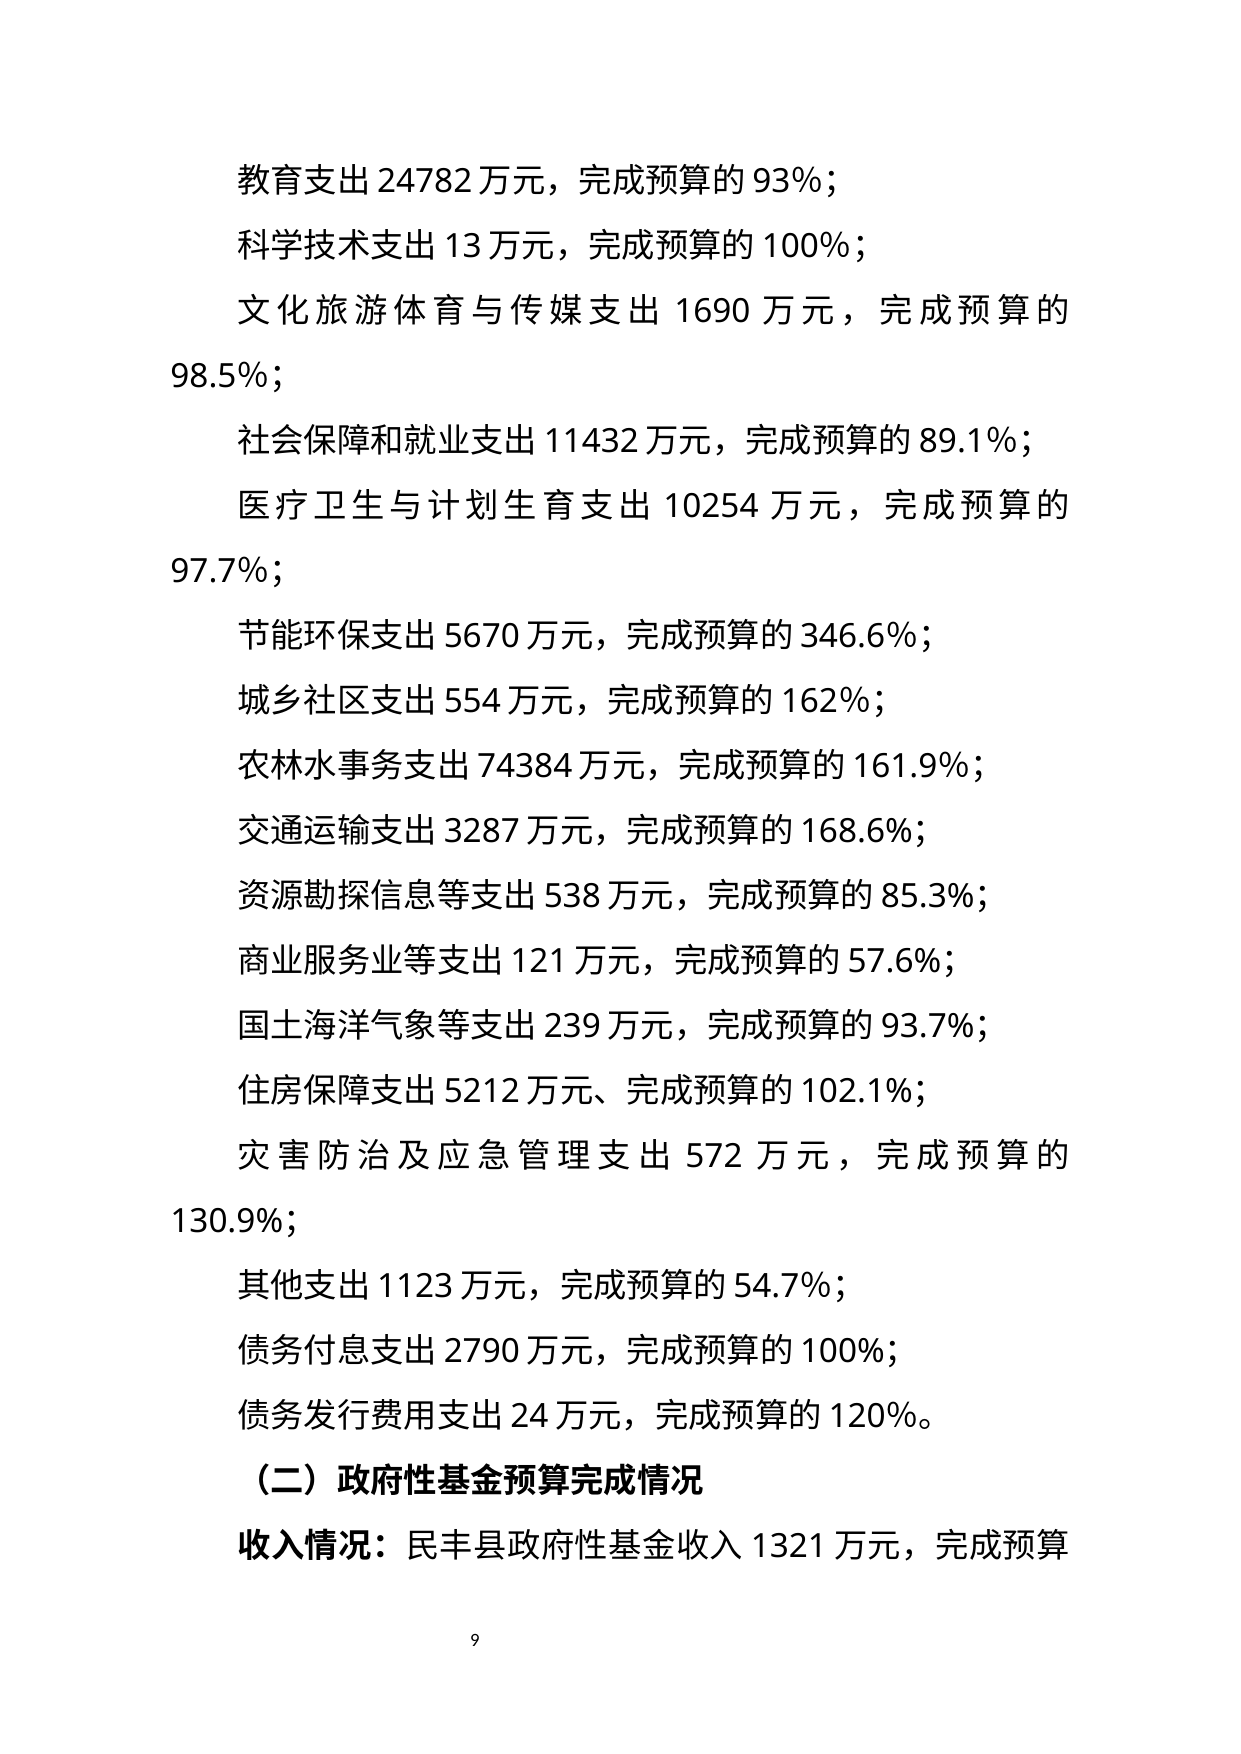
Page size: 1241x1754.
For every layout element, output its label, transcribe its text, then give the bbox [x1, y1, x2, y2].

text 商业服务业等支出121万元，完成预算的57.6%； [170, 926, 1070, 991]
text 国土海洋气象等支出239万元，完成预算的93.7%； [170, 991, 1070, 1056]
text 城乡社区支出554万元，完成预算的162％； [170, 666, 1070, 731]
text 灾害防治及应急管理支出572万元，完成预算的130.9%； [170, 1121, 1070, 1251]
text 资源勘探信息等支出538万元，完成预算的85.3%； [170, 861, 1070, 926]
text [170, 1511, 1070, 1576]
text 医疗卫生与计划生育支出10254万元，完成预算的97.7％； [170, 471, 1070, 601]
text 农林水事务支出74384万元，完成预算的161.9％； [170, 731, 1070, 796]
text 科学技术支出13万元，完成预算的100％； [170, 211, 1070, 276]
text 社会保障和就业支出11432万元，完成预算的89.1％； [170, 406, 1070, 471]
text 文化旅游体育与传媒支出1690万元，完成预算的98.5％； [170, 276, 1070, 406]
list （二）政府性基金预算完成情况 [170, 1446, 1070, 1511]
text 节能环保支出5670万元，完成预算的346.6％； [170, 601, 1070, 666]
text 住房保障支出5212万元、完成预算的102.1%； [170, 1056, 1070, 1121]
text 交通运输支出3287万元，完成预算的168.6%； [170, 796, 1070, 861]
text 其他支出1123万元，完成预算的54.7％； [170, 1251, 1070, 1316]
text 教育支出24782万元，完成预算的93％； [170, 146, 1070, 211]
text 债务发行费用支出24万元，完成预算的120％。 [170, 1381, 1070, 1446]
text 债务付息支出2790万元，完成预算的100%； [170, 1316, 1070, 1381]
